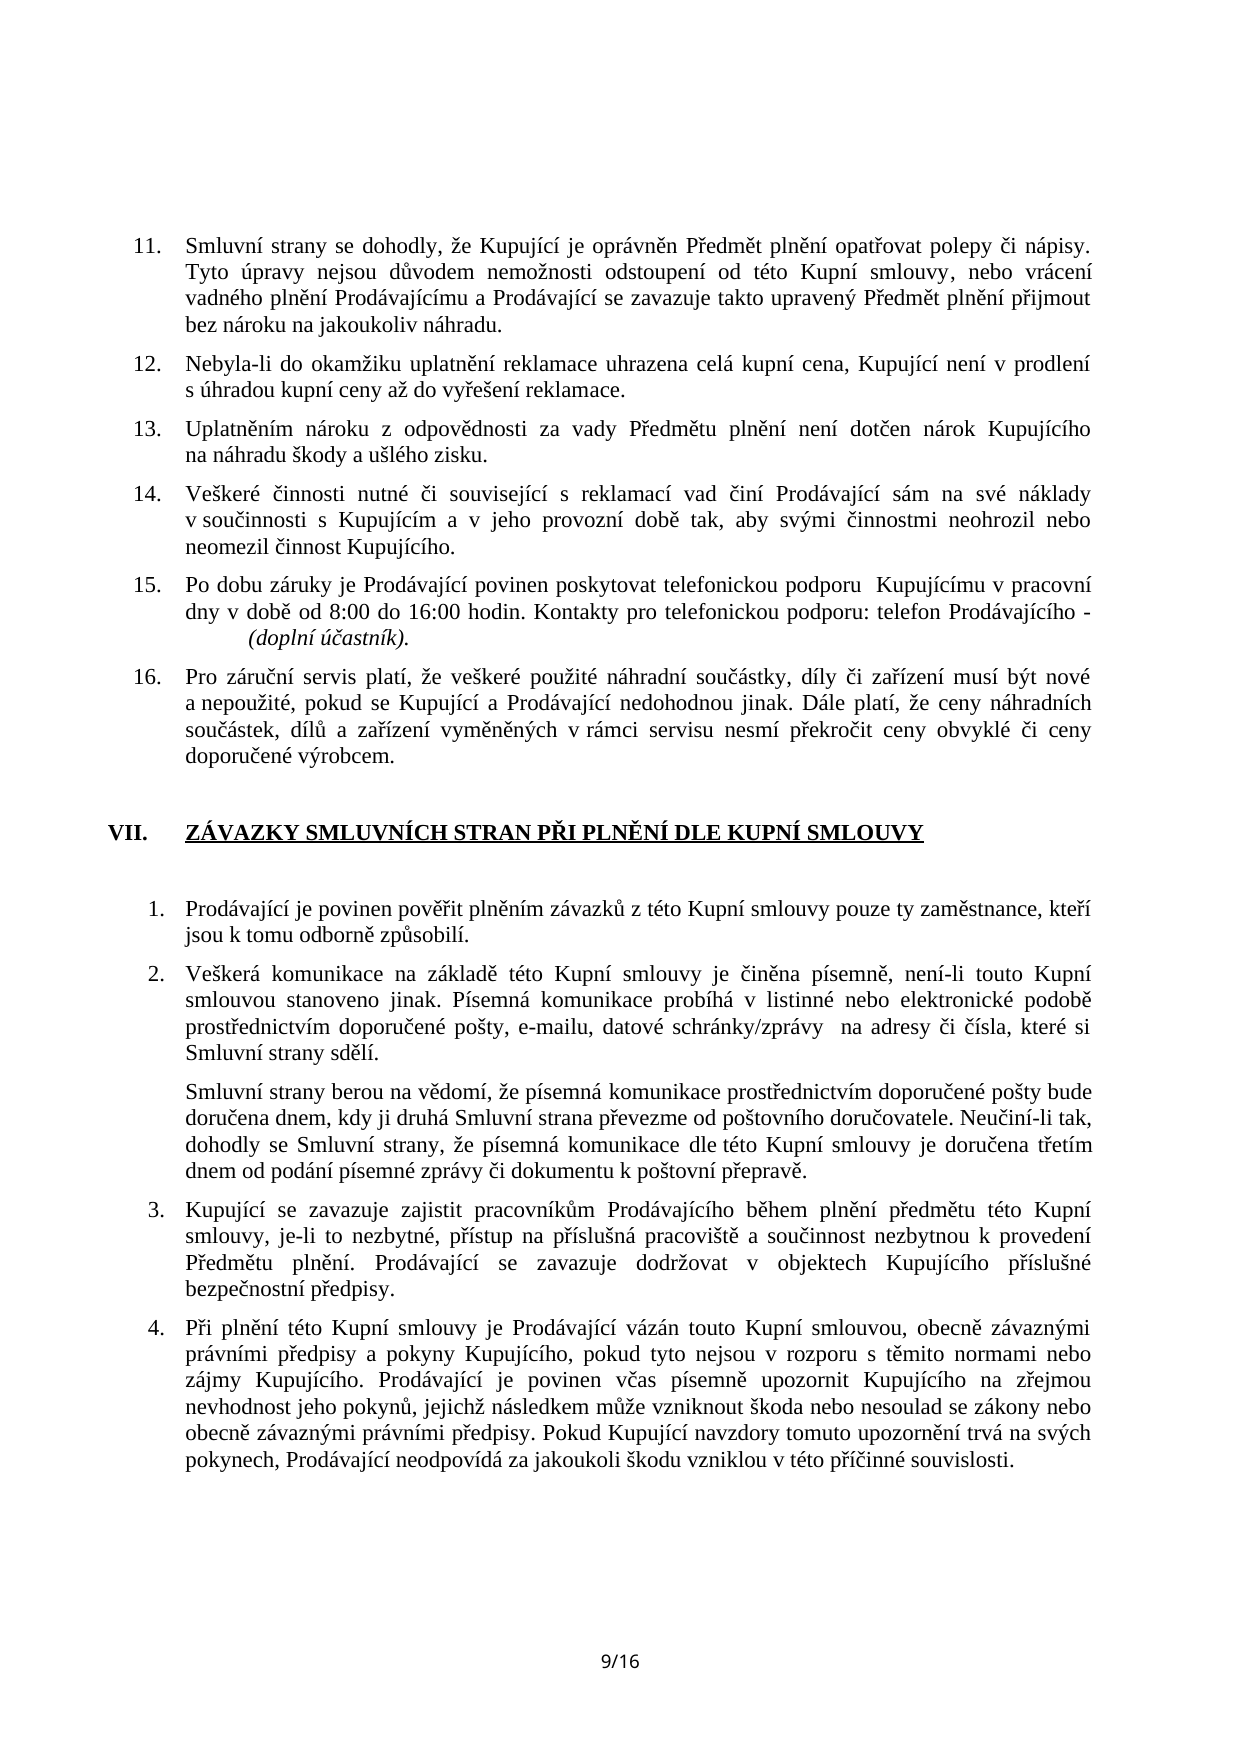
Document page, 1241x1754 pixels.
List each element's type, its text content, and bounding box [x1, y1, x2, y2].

list Prodávající je povinen pověřit plněním závazků z této Kupní smlouvy pouze ty zaměstnance, kteří jsou k tomu odborně způsobilí. [148, 895, 1092, 948]
list Veškeré činnosti nutné či související s reklamací vad činí Prodávající sám na své náklady v součinnosti s Kupujícím a v jeho provozní době tak, aby svými činnostmi neohrozil nebo neomezil činnost Kupujícího. [133, 480, 1092, 559]
list Smluvní strany berou na vědomí, že písemná komunikace prostřednictvím doporučené pošty bude doručena dnem, kdy ji druhá Smluvní strana převezme od poštovního doručovatele. Neučiní-li tak, dohodly se Smluvní strany, že písemná komunikace dle této Kupní smlouvy je doručena třetím dnem od podání písemné zprávy či dokumentu k poštovní přepravě. [185, 1078, 1092, 1183]
list Nebyla-li do okamžiku uplatnění reklamace uhrazena celá kupní cena, Kupující není v prodlení s úhradou kupní ceny až do vyřešení reklamace. [133, 349, 1092, 402]
list Smluvní strany se dohodly, že Kupující je oprávněn Předmět plnění opatřovat polepy či nápisy. Tyto úpravy nejsou důvodem nemožnosti odstoupení od této Kupní smlouvy, nebo vrácení vadného plnění Prodávajícímu a Prodávající se zavazuje takto upravený Předmět plnění přijmout bez nároku na jakoukoliv náhradu. [133, 232, 1092, 337]
list Veškerá komunikace na základě této Kupní smlouvy je činěna písemně, není-li touto Kupní smlouvou stanoveno jinak. Písemná komunikace probíhá v listinné nebo elektronické podobě prostřednictvím doporučené pošty, e-mailu, datové schránky/zprávy na adresy či čísla, které si Smluvní strany sdělí. [148, 960, 1092, 1066]
list Kupující se zavazuje zajistit pracovníkům Prodávajícího během plnění předmětu této Kupní smlouvy, je-li to nezbytné, přístup na příslušná pracoviště a součinnost nezbytnou k provedení Předmětu plnění. Prodávající se zavazuje dodržovat v objektech Kupujícího příslušné bezpečnostní předpisy. [148, 1196, 1092, 1301]
list Při plnění této Kupní smlouvy je Prodávající vázán touto Kupní smlouvou, obecně závaznými právními předpisy a pokyny Kupujícího, pokud tyto nejsou v rozporu s těmito normami nebo zájmy Kupujícího. Prodávající je povinen včas písemně upozornit Kupujícího na zřejmou nevhodnost jeho pokynů, jejichž následkem může vzniknout škoda nebo nesoulad se zákony nebo obecně závaznými právními předpisy. Pokud Kupující navzdory tomuto upozornění trvá na svých pokynech, Prodávající neodpovídá za jakoukoli škodu vzniklou v této příčinné souvislosti. [148, 1314, 1092, 1472]
list Po dobu záruky je Prodávající povinen poskytovat telefonickou podporu Kupujícímu v pracovní dny v době od 8:00 do 16:00 hodin. Kontakty pro telefonickou podporu: telefon Prodávajícího - (doplní účastník). [133, 572, 1092, 651]
list Pro záruční servis platí, že veškeré použité náhradní součástky, díly či zařízení musí být nové a nepoužité, pokud se Kupující a Prodávající nedohodnou jinak. Dále platí, že ceny náhradních součástek, dílů a zařízení vyměněných v rámci servisu nesmí překročit ceny obvyklé či ceny doporučené výrobcem. [133, 663, 1092, 768]
list Uplatněním nároku z odpovědnosti za vady Předmětu plnění není dotčen nárok Kupujícího na náhradu škody a ušlého zisku. [133, 415, 1092, 467]
text ZÁVAZKY SMLUVNÍCH STRAN PŘI PLNĚNÍ DLE KUPNÍ SMLOUVY [148, 818, 1092, 845]
